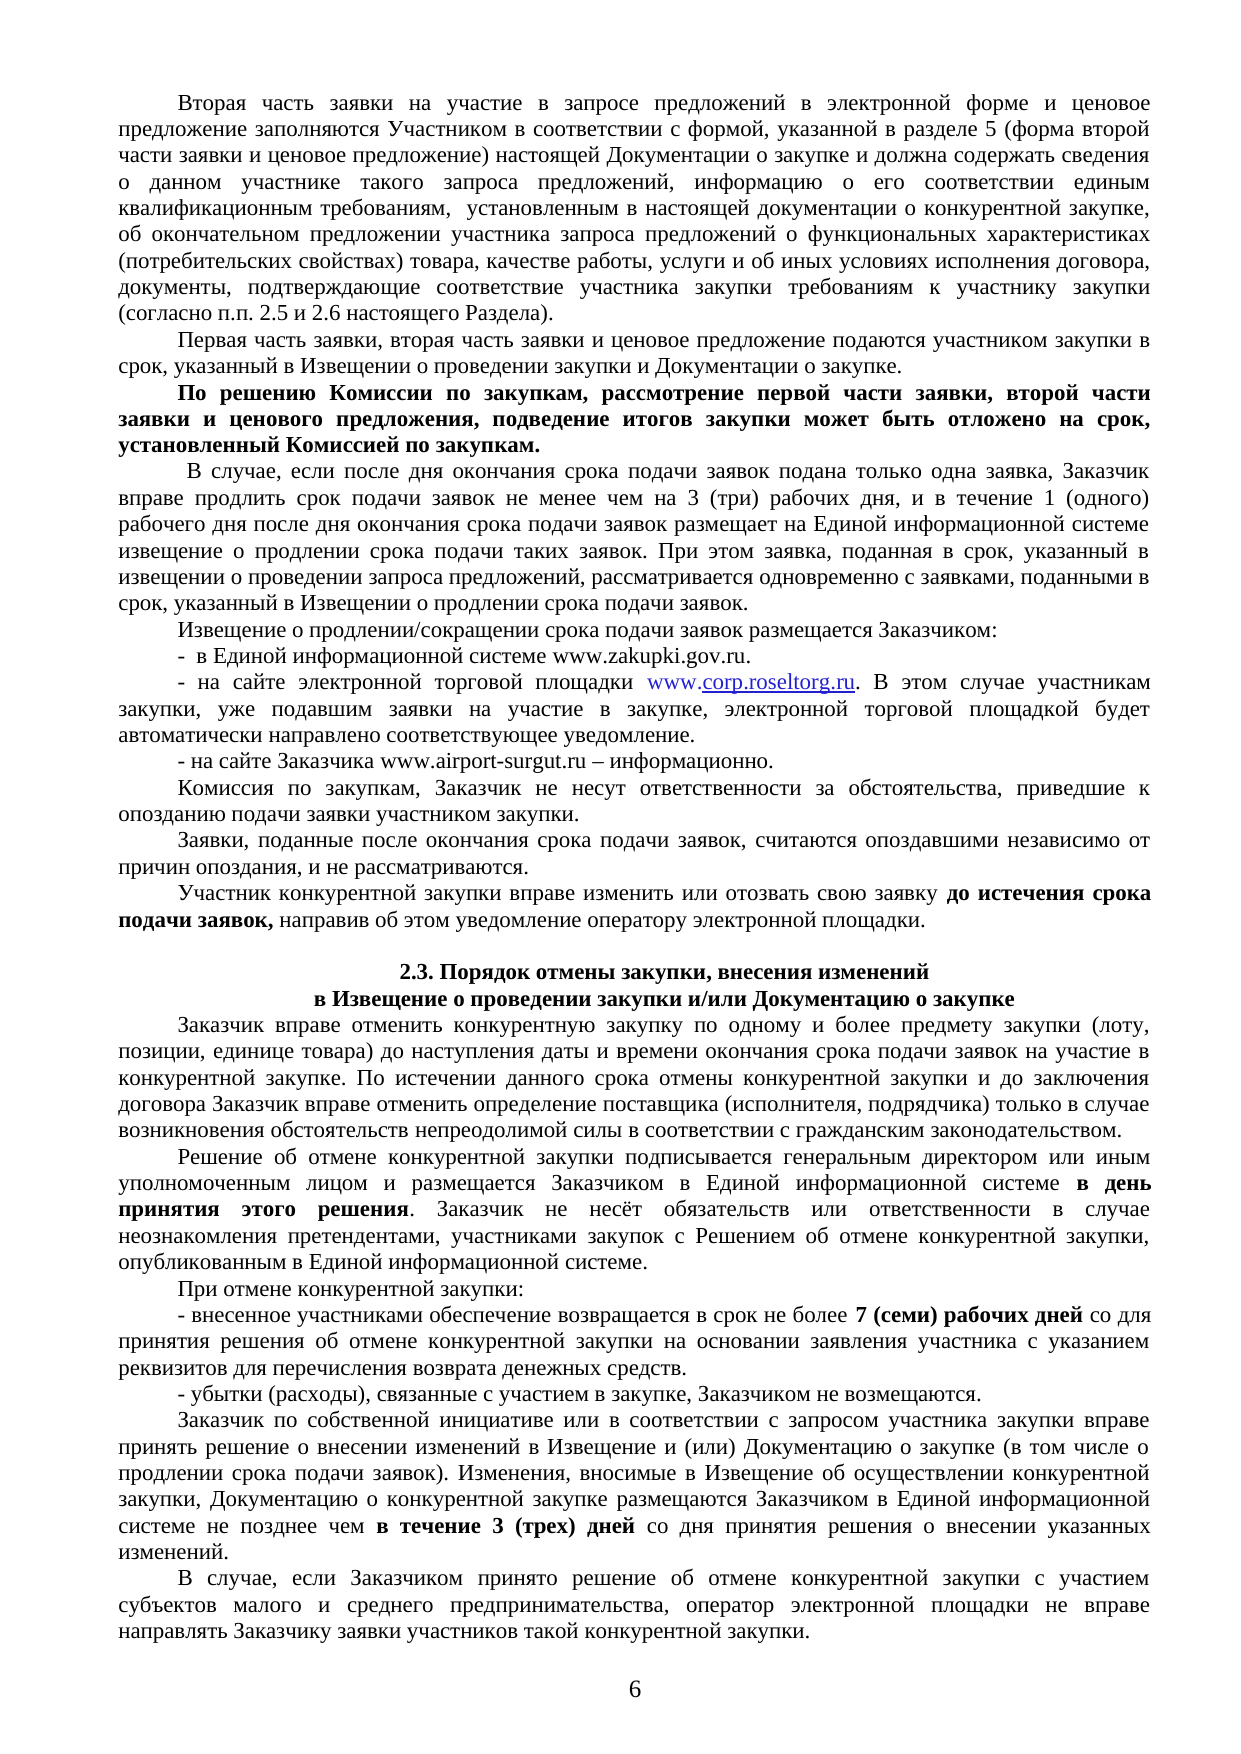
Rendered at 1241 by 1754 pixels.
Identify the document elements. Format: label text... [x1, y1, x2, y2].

text В случае, если Заказчиком принято решение об отмене конкурентной закупки с участием субъектов малого и среднего предпринимательства, оператор электронной площадки не вправе направлять Заказчику заявки участников такой конкурентной закупки. [118, 1564, 1152, 1643]
text - на сайте Заказчика www.airport-surgut.ru – информационно. [118, 747, 1152, 774]
text Заказчик вправе отменить конкурентную закупку по одному и более предмету закупки (лоту, позиции, единице товара) до наступления даты и времени окончания срока подачи заявок на участие в конкурентной закупке. По истечении данного срока отмены конкурентной закупки и до заключения договора Заказчик вправе отменить определение поставщика (исполнителя, подрядчика) только в случае возникновения обстоятельств непреодолимой силы в соответствии с гражданским законодательством. [118, 1011, 1152, 1143]
text - на сайте электронной торговой площадки www.corp.roseltorg.ru. В этом случае участникам закупки, уже подавшим заявки на участие в закупке, электронной торговой площадкой будет автоматически направлено соответствующее уведомление. [118, 668, 1152, 747]
text - в Единой информационной системе www.zakupki.gov.ru. [118, 642, 1152, 668]
text - убытки (расходы), связанные с участием в закупке, Заказчиком не возмещаются. [118, 1380, 1152, 1406]
text в Извещение о проведении закупки и/или Документацию о закупке [118, 985, 1152, 1011]
text Комиссия по закупкам, Заказчик не несут ответственности за обстоятельства, приведшие к опозданию подачи заявки участником закупки. [118, 774, 1152, 827]
text 2.3. Порядок отмены закупки, внесения изменений [118, 958, 1152, 985]
text - внесенное участниками обеспечение возвращается в срок не более 7 (семи) рабочих дней со для принятия решения об отмене конкурентной закупки на основании заявления участника с указанием реквизитов для перечисления возврата денежных средств. [118, 1301, 1152, 1380]
text Первая часть заявки, вторая часть заявки и ценовое предложение подаются участником закупки в срок, указанный в Извещении о проведении закупки и Документации о закупке. [118, 326, 1152, 378]
text По решению Комиссии по закупкам, рассмотрение первой части заявки, второй части заявки и ценового предложения, подведение итогов закупки может быть отложено на срок, установленный Комиссией по закупкам. [118, 378, 1152, 458]
text Заявки, поданные после окончания срока подачи заявок, считаются опоздавшими независимо от причин опоздания, и не рассматриваются. [118, 827, 1152, 879]
text Участник конкурентной закупки вправе изменить или отозвать свою заявку до истечения срока подачи заявок, направив об этом уведомление оператору электронной площадки. [118, 879, 1152, 932]
text В случае, если после дня окончания срока подачи заявок подана только одна заявка, Заказчик вправе продлить срок подачи заявок не менее чем на 3 (три) рабочих дня, и в течение 1 (одного) рабочего дня после дня окончания срока подачи заявок размещает на Единой информационной системе извещение о продлении срока подачи таких заявок. При этом заявка, поданная в срок, указанный в извещении о проведении запроса предложений, рассматривается одновременно с заявками, поданными в срок, указанный в Извещении о продлении срока подачи заявок. [118, 458, 1152, 616]
text Решение об отмене конкурентной закупки подписывается генеральным директором или иным уполномоченным лицом и размещается Заказчиком в Единой информационной системе в день принятия этого решения. Заказчик не несёт обязательств или ответственности в случае неознакомления претендентами, участниками закупок с Решением об отмене конкурентной закупки, опубликованным в Единой информационной системе. [118, 1143, 1152, 1274]
text Заказчик по собственной инициативе или в соответствии с запросом участника закупки вправе принять решение о внесении изменений в Извещение и (или) Документацию о закупке (в том числе о продлении срока подачи заявок). Изменения, вносимые в Извещение об осуществлении конкурентной закупки, Документацию о конкурентной закупке размещаются Заказчиком в Единой информационной системе не позднее чем в течение 3 (трех) дней со дня принятия решения о внесении указанных изменений. [118, 1406, 1152, 1564]
text Вторая часть заявки на участие в запросе предложений в электронной форме и ценовое предложение заполняются Участником в соответствии с формой, указанной в разделе 5 (форма второй части заявки и ценовое предложение) настоящей Документации о закупке и должна содержать сведения о данном участнике такого запроса предложений, информацию о его соответствии единым квалификационным требованиям, установленным в настоящей документации о конкурентной закупке, об окончательном предложении участника запроса предложений о функциональных характеристиках (потребительских свойствах) товара, качестве работы, услуги и об иных условиях исполнения договора, документы, подтверждающие соответствие участника закупки требованиям к участнику закупки (согласно п.п. 2.5 и 2.6 настоящего Раздела). [118, 89, 1152, 326]
text При отмене конкурентной закупки: [118, 1274, 1152, 1301]
text Извещение о продлении/сокращении срока подачи заявок размещается Заказчиком: [118, 616, 1152, 642]
